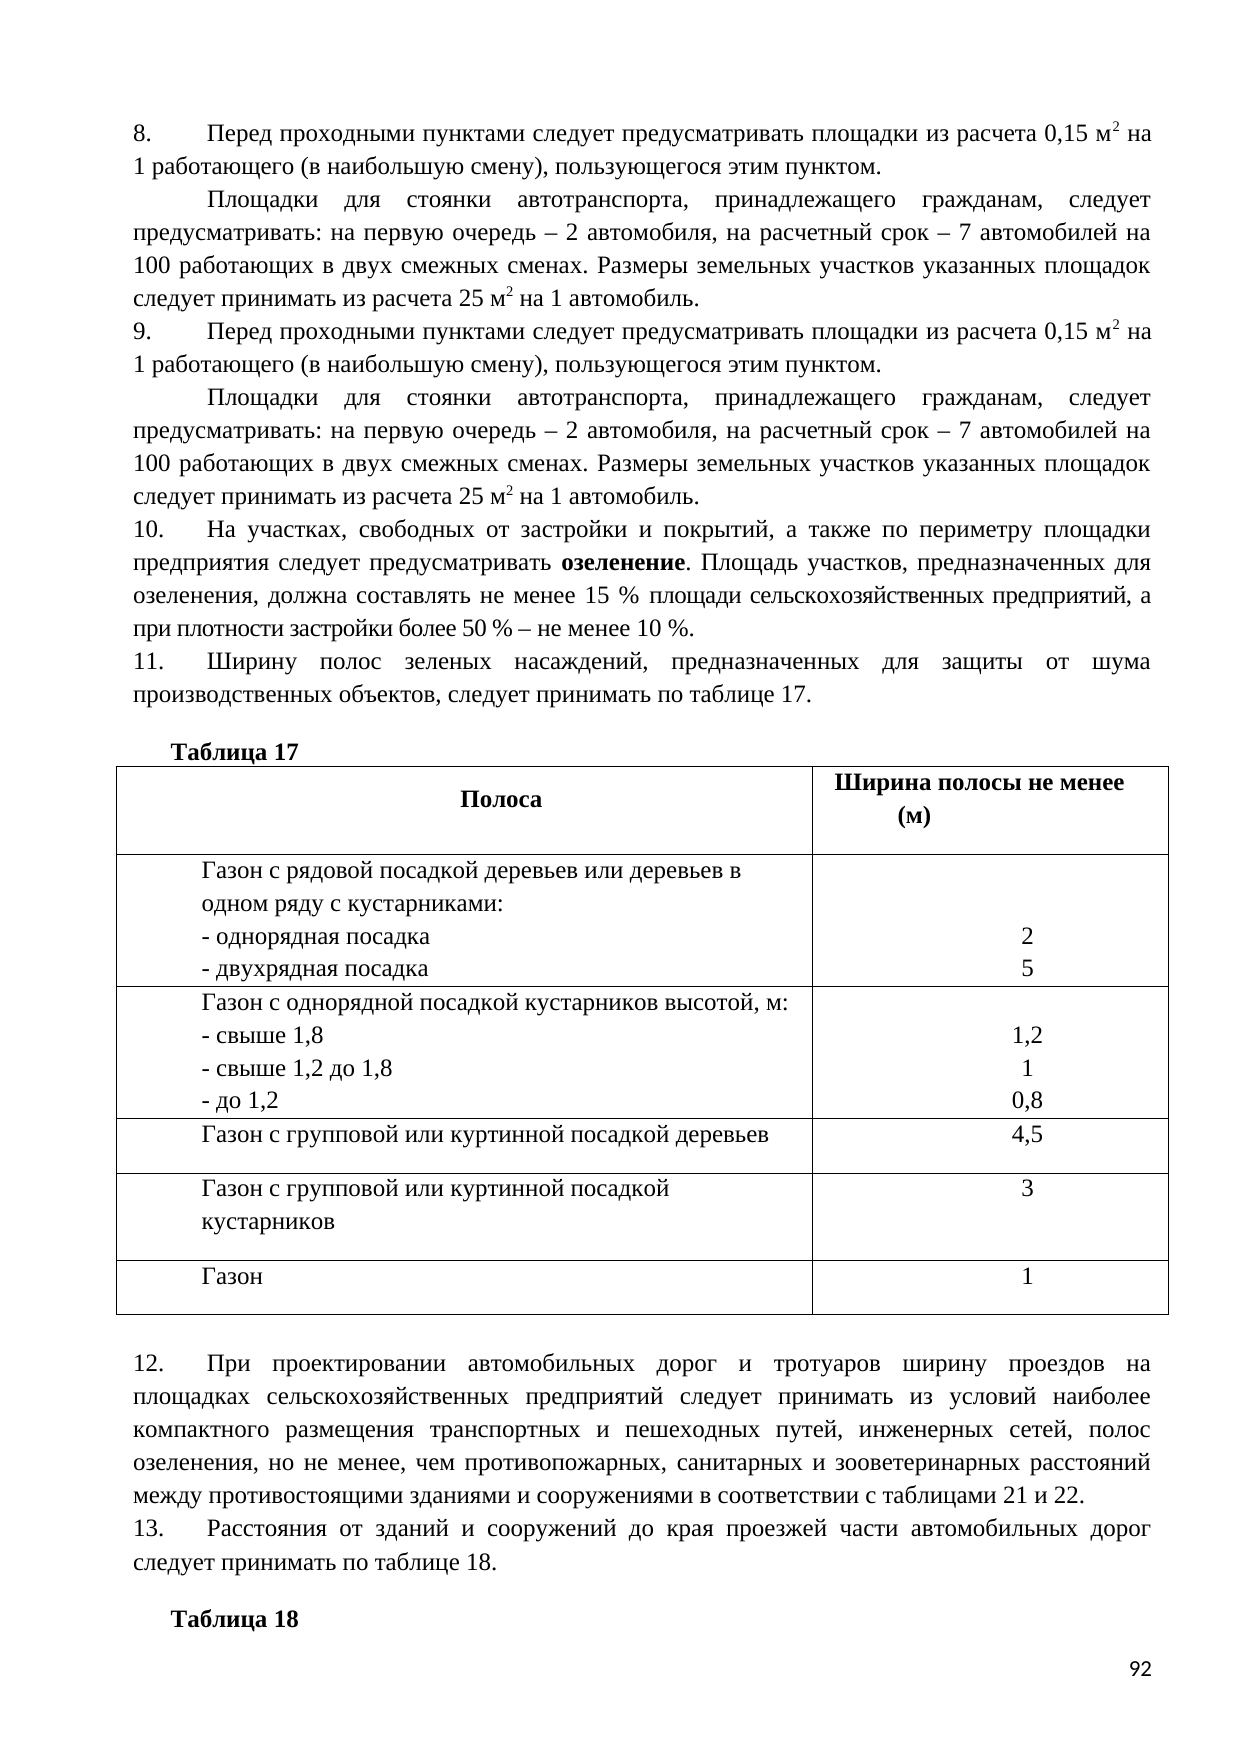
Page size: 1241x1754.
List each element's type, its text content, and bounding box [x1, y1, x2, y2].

list Площадки для стоянки автотранспорта, принадлежащего гражданам, следует предусматривать: на первую очередь – 2 автомобиля, на расчетный срок – 7 автомобилей на 100 работающих в двух смежных сменах. Размеры земельных участков указанных площадок следует принимать из расчета на 1 автомобиль. [133, 184, 1152, 312]
list При проектировании автомобильных дорог и тротуаров ширину проездов на площадках сельскохозяйственных предприятий следует принимать из условий наиболее компактного размещения транспортных и пешеходных путей, инженерных сетей, полос озеленения, но не менее, чем противопожарных, санитарных и зооветеринарных расстояний между противостоящими зданиями и сооружениями в соответствии с таблицами 21 и 22. [133, 1348, 1152, 1509]
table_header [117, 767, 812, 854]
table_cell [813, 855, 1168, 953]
list Расстояния от зданий и сооружений до края проезжей части автомобильных дорог следует принимать по таблице 18. [133, 1513, 1152, 1575]
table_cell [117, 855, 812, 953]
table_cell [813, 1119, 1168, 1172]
text Таблица 17 [170, 737, 1152, 766]
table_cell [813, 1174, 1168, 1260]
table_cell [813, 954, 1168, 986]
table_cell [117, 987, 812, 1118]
text Таблица 18 [170, 1604, 1152, 1633]
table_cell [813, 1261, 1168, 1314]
list Перед проходными пунктами следует предусматривать площадки из расчета на 1 работающего (в наибольшую смену), пользующегося этим пунктом. [133, 118, 1152, 180]
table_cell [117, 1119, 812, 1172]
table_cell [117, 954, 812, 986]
list Площадки для стоянки автотранспорта, принадлежащего гражданам, следует предусматривать: на первую очередь – 2 автомобиля, на расчетный срок – 7 автомобилей на 100 работающих в двух смежных сменах. Размеры земельных участков указанных площадок следует принимать из расчета на 1 автомобиль. [133, 382, 1152, 510]
list Перед проходными пунктами следует предусматривать площадки из расчета на 1 работающего (в наибольшую смену), пользующегося этим пунктом. [133, 316, 1152, 378]
list Ширину полос зеленых насаждений, предназначенных для защиты от шума производственных объектов, следует принимать по таблице 17. [133, 646, 1152, 708]
list На участках, свободных от застройки и покрытий, а также по периметру площадки предприятия следует предусматривать озеленение. Площадь участков, предназначенных для озеленения, должна составлять не менее 15 % площади сельскохозяйственных предприятий, а при плотности застройки более 50 % – не менее 10 %. [133, 514, 1152, 642]
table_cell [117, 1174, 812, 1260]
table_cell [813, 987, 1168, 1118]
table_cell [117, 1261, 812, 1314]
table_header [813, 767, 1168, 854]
